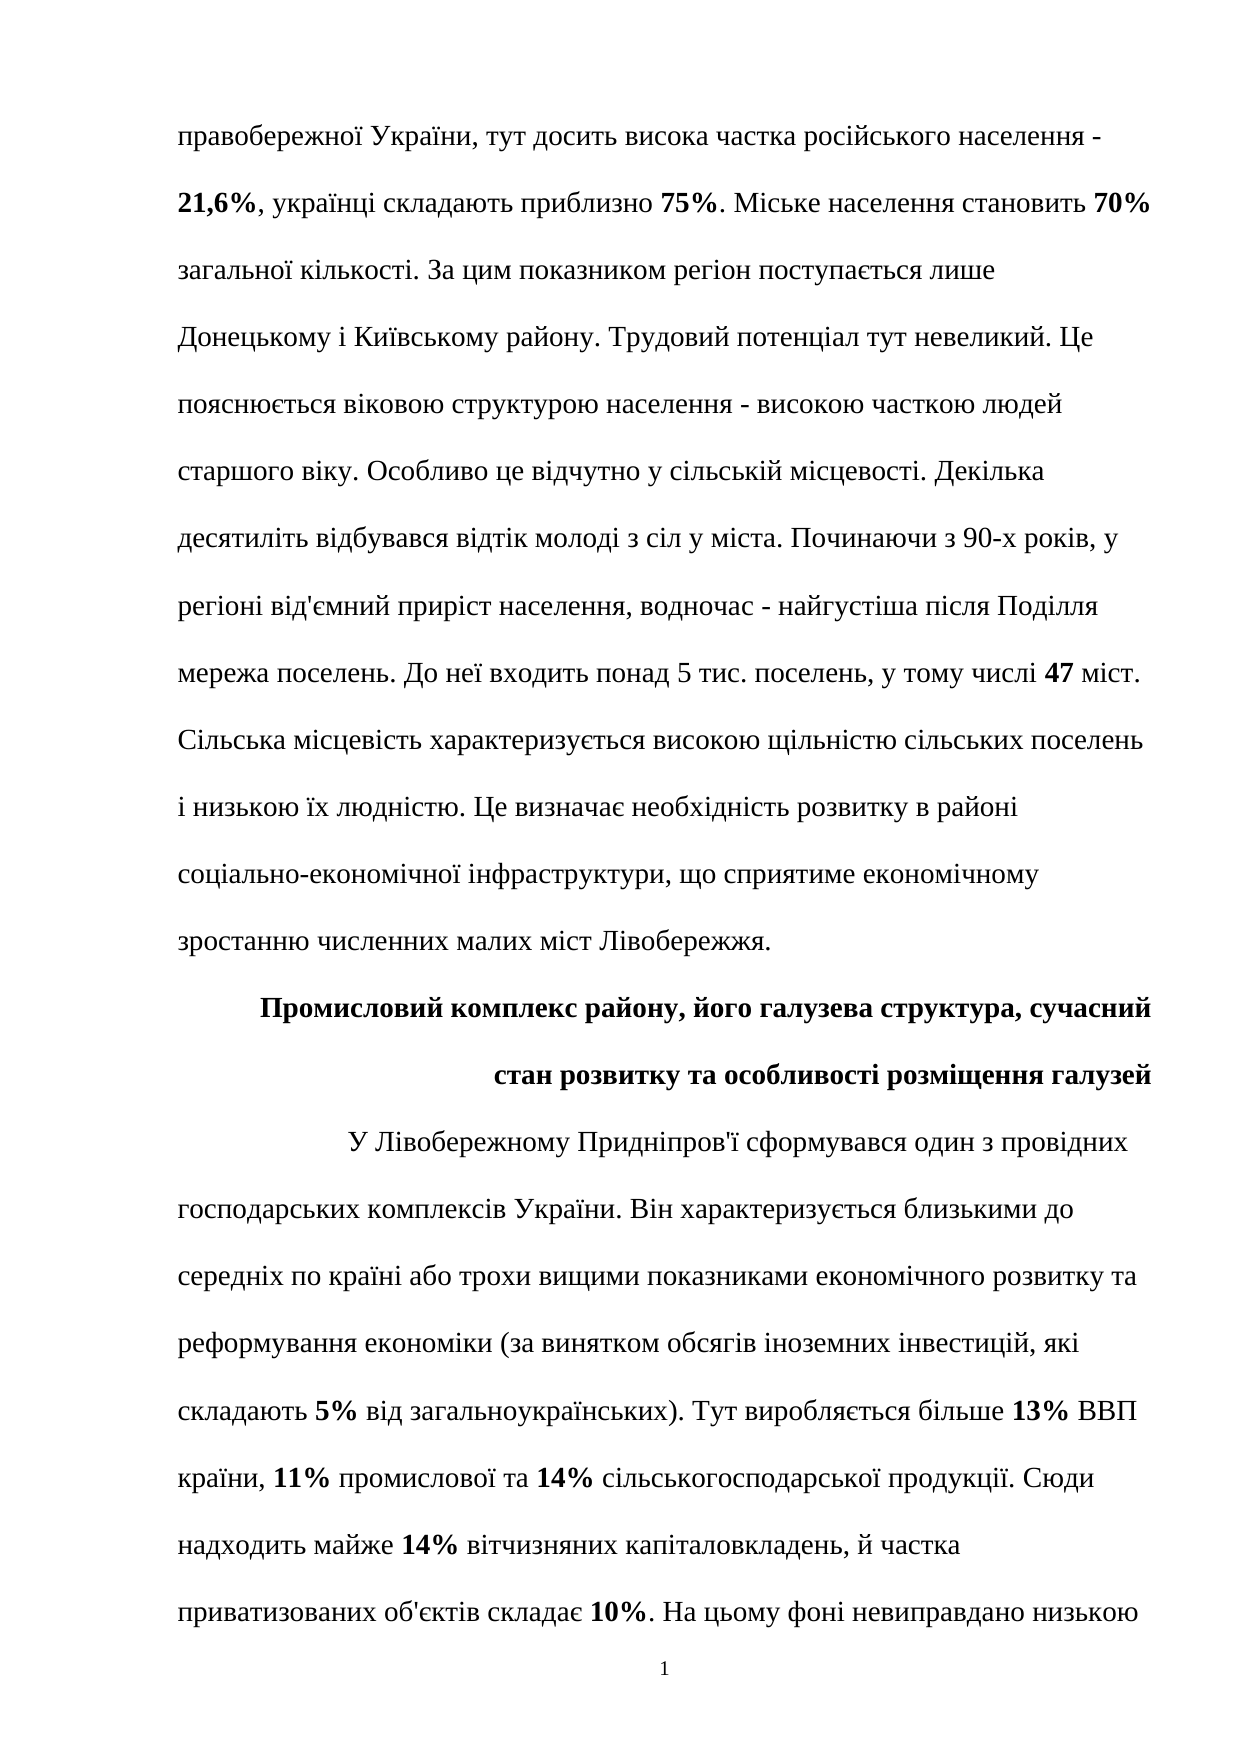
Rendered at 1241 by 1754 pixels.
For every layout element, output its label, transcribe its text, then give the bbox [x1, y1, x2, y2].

text Промисловий комплекс району, його галузева структура, сучасний стан розвитку та особливості розміщення галузей [177, 990, 1152, 1091]
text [177, 1124, 1152, 1627]
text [177, 118, 1152, 957]
